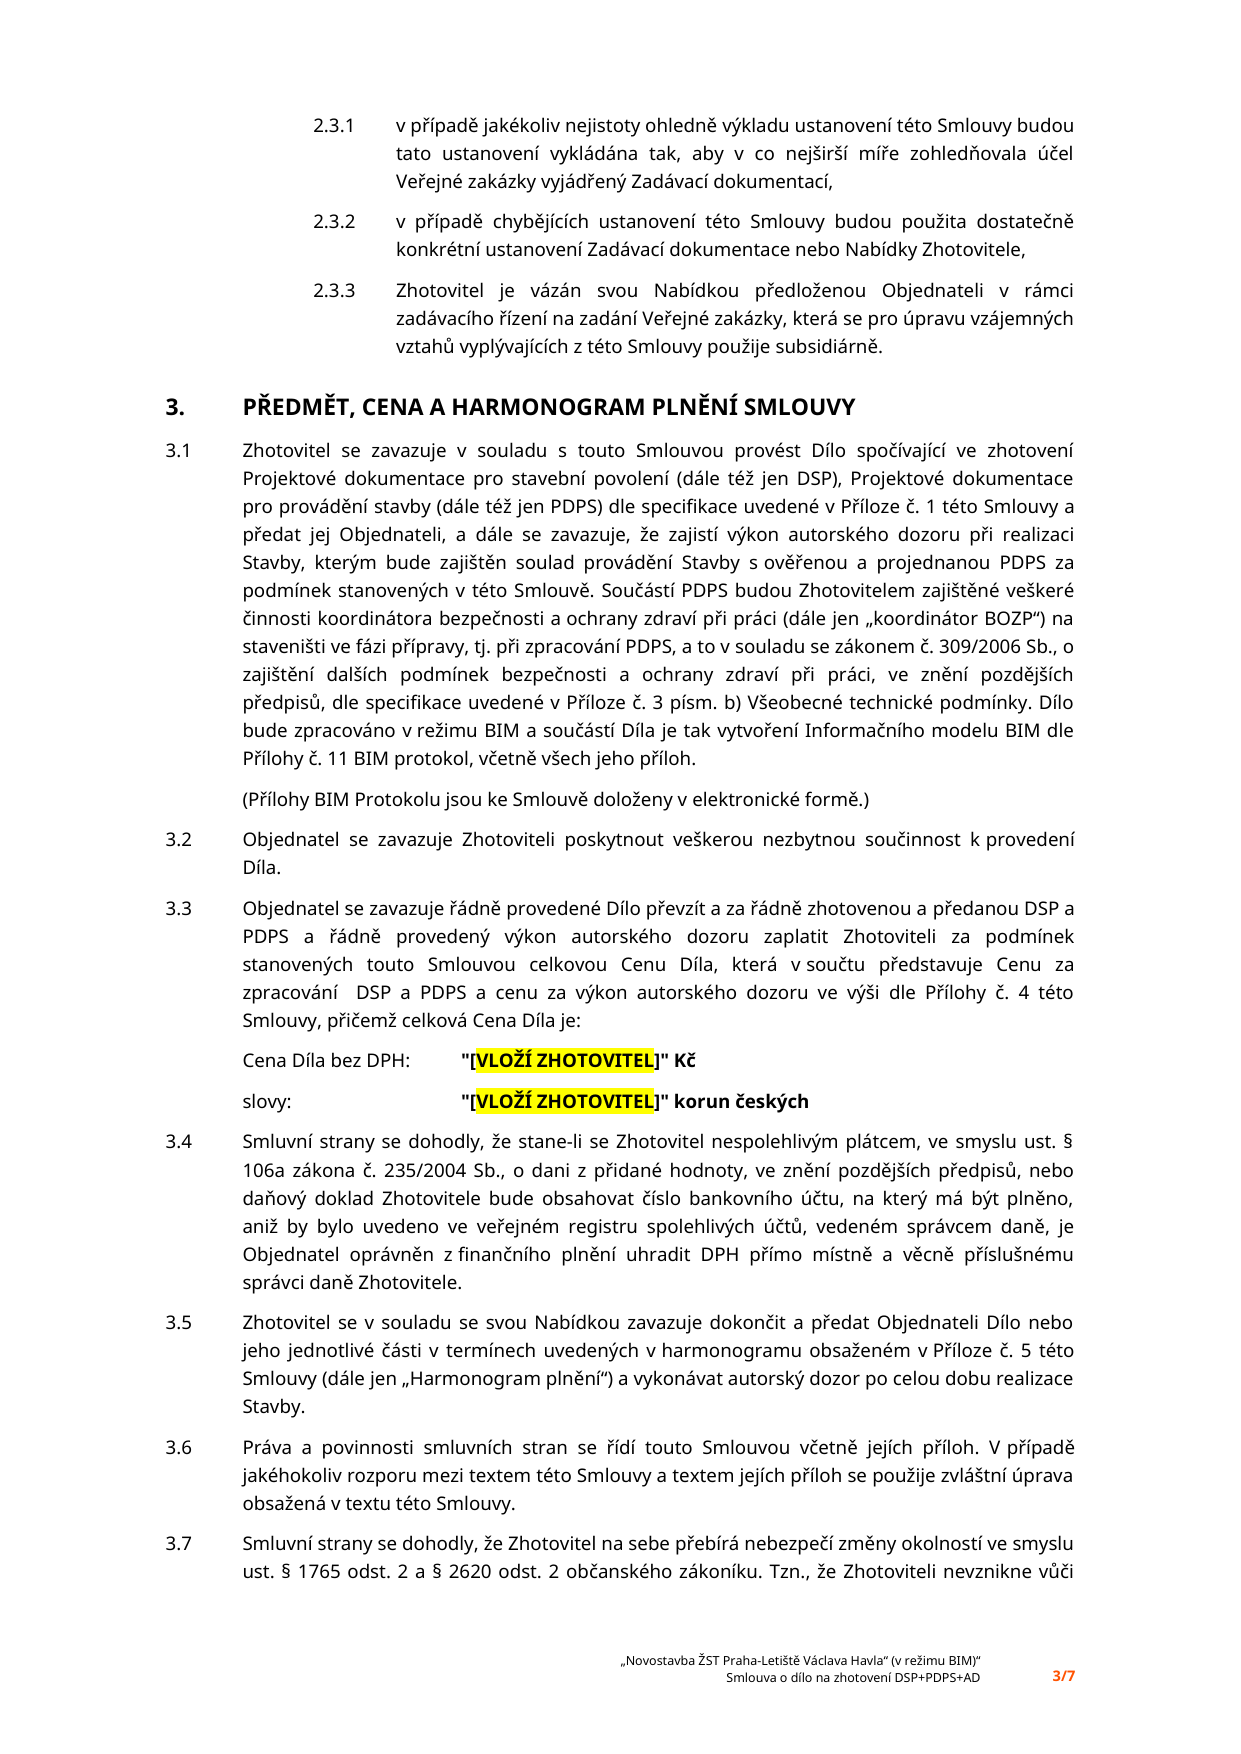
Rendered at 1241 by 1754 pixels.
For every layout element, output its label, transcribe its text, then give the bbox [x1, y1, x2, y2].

text Zhotovitel se zavazuje v souladu s touto Smlouvou provést Dílo spočívající ve zhotovení Projektové dokumentace pro stavební povolení (dále též jen DSP), Projektové dokumentace pro provádění stavby (dále též jen PDPS) dle specifikace uvedené v Příloze č. 1 této Smlouvy a předat jej Objednateli, a dále se zavazuje, že zajistí výkon autorského dozoru při realizaci Stavby, kterým bude zajištěn soulad provádění Stavby s ověřenou a projednanou PDPS za podmínek stanovených v této Smlouvě. Součástí PDPS budou Zhotovitelem zajištěné veškeré činnosti koordinátora bezpečnosti a ochrany zdraví při práci (dále jen „koordinátor BOZP“) na staveništi ve fázi přípravy, tj. při zpracování PDPS, a to v souladu se zákonem č. 309/2006 Sb., o zajištění dalších podmínek bezpečnosti a ochrany zdraví při práci, ve znění pozdějších předpisů, dle specifikace uvedené v Příloze č. 3 písm. b) Všeobecné technické podmínky. Dílo bude zpracováno v režimu BIM a součástí Díla je tak vytvoření Informačního modelu BIM dle Přílohy č. 11 BIM protokol, včetně všech jeho příloh. [165, 437, 1075, 771]
text Objednatel se zavazuje řádně provedené Dílo převzít a za řádně zhotovenou a předanou DSP a PDPS a řádně provedený výkon autorského dozoru zaplatit Zhotoviteli za podmínek stanovených touto Smlouvou celkovou Cenu Díla, která v součtu představuje Cenu za zpracování DSP a PDPS a cenu za výkon autorského dozoru ve výši dle Přílohy č. 4 této Smlouvy, přičemž celková Cena Díla je: [165, 895, 1075, 1033]
text Smluvní strany se dohodly, že stane-li se Zhotovitel nespolehlivým plátcem, ve smyslu ust. § 106a zákona č. 235/2004 Sb., o dani z přidané hodnoty, ve znění pozdějších předpisů, nebo daňový doklad Zhotovitele bude obsahovat číslo bankovního účtu, na který má být plněno, aniž by bylo uvedeno ve veřejném registru spolehlivých účtů, vedeném správcem daně, je Objednatel oprávněn z finančního plnění uhradit DPH přímo místně a věcně příslušnému správci daně Zhotovitele. [165, 1129, 1075, 1294]
text PŘEDMĚT, CENA A HARMONOGRAM PLNĚNÍ SMLOUVY [165, 391, 1075, 422]
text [165, 1531, 1075, 1584]
list (Přílohy BIM Protokolu jsou ke Smlouvě doloženy v elektronické formě.) [242, 786, 1075, 812]
text slovy: "[VLOŽÍ ZHOTOVITEL]" korun českých [654, 1088, 1075, 1114]
text Zhotovitel je vázán svou Nabídkou předloženou Objednateli v rámci zadávacího řízení na zadání Veřejné zakázky, která se pro úpravu vzájemných vztahů vyplývajících z této Smlouvy použije subsidiárně. [313, 277, 1075, 359]
text Zhotovitel se v souladu se svou Nabídkou zavazuje dokončit a předat Objednateli Dílo nebo jeho jednotlivé části v termínech uvedených v harmonogramu obsaženém v Příloze č. 5 této Smlouvy (dále jen „Harmonogram plnění“) a vykonávat autorský dozor po celou dobu realizace Stavby. [165, 1309, 1075, 1419]
text slovy: "[VLOŽÍ ZHOTOVITEL]" korun českých [242, 1088, 476, 1114]
text Cena Díla bez DPH: "[VLOŽÍ ZHOTOVITEL]" Kč [242, 1048, 476, 1073]
text v případě chybějících ustanovení této Smlouvy budou použita dostatečně konkrétní ustanovení Zadávací dokumentace nebo Nabídky Zhotovitele, [313, 209, 1075, 262]
text v případě jakékoliv nejistoty ohledně výkladu ustanovení této Smlouvy budou tato ustanovení vykládána tak, aby v co nejširší míře zohledňovala účel Veřejné zakázky vyjádřený Zadávací dokumentací, [313, 112, 1075, 194]
text Práva a povinnosti smluvních stran se řídí touto Smlouvou včetně jejích příloh. V případě jakéhokoliv rozporu mezi textem této Smlouvy a textem jejích příloh se použije zvláštní úprava obsažená v textu této Smlouvy. [165, 1434, 1075, 1516]
text Objednatel se zavazuje Zhotoviteli poskytnout veškerou nezbytnou součinnost k provedení Díla. [165, 827, 1075, 880]
text Cena Díla bez DPH: "[VLOŽÍ ZHOTOVITEL]" Kč [654, 1048, 1075, 1073]
